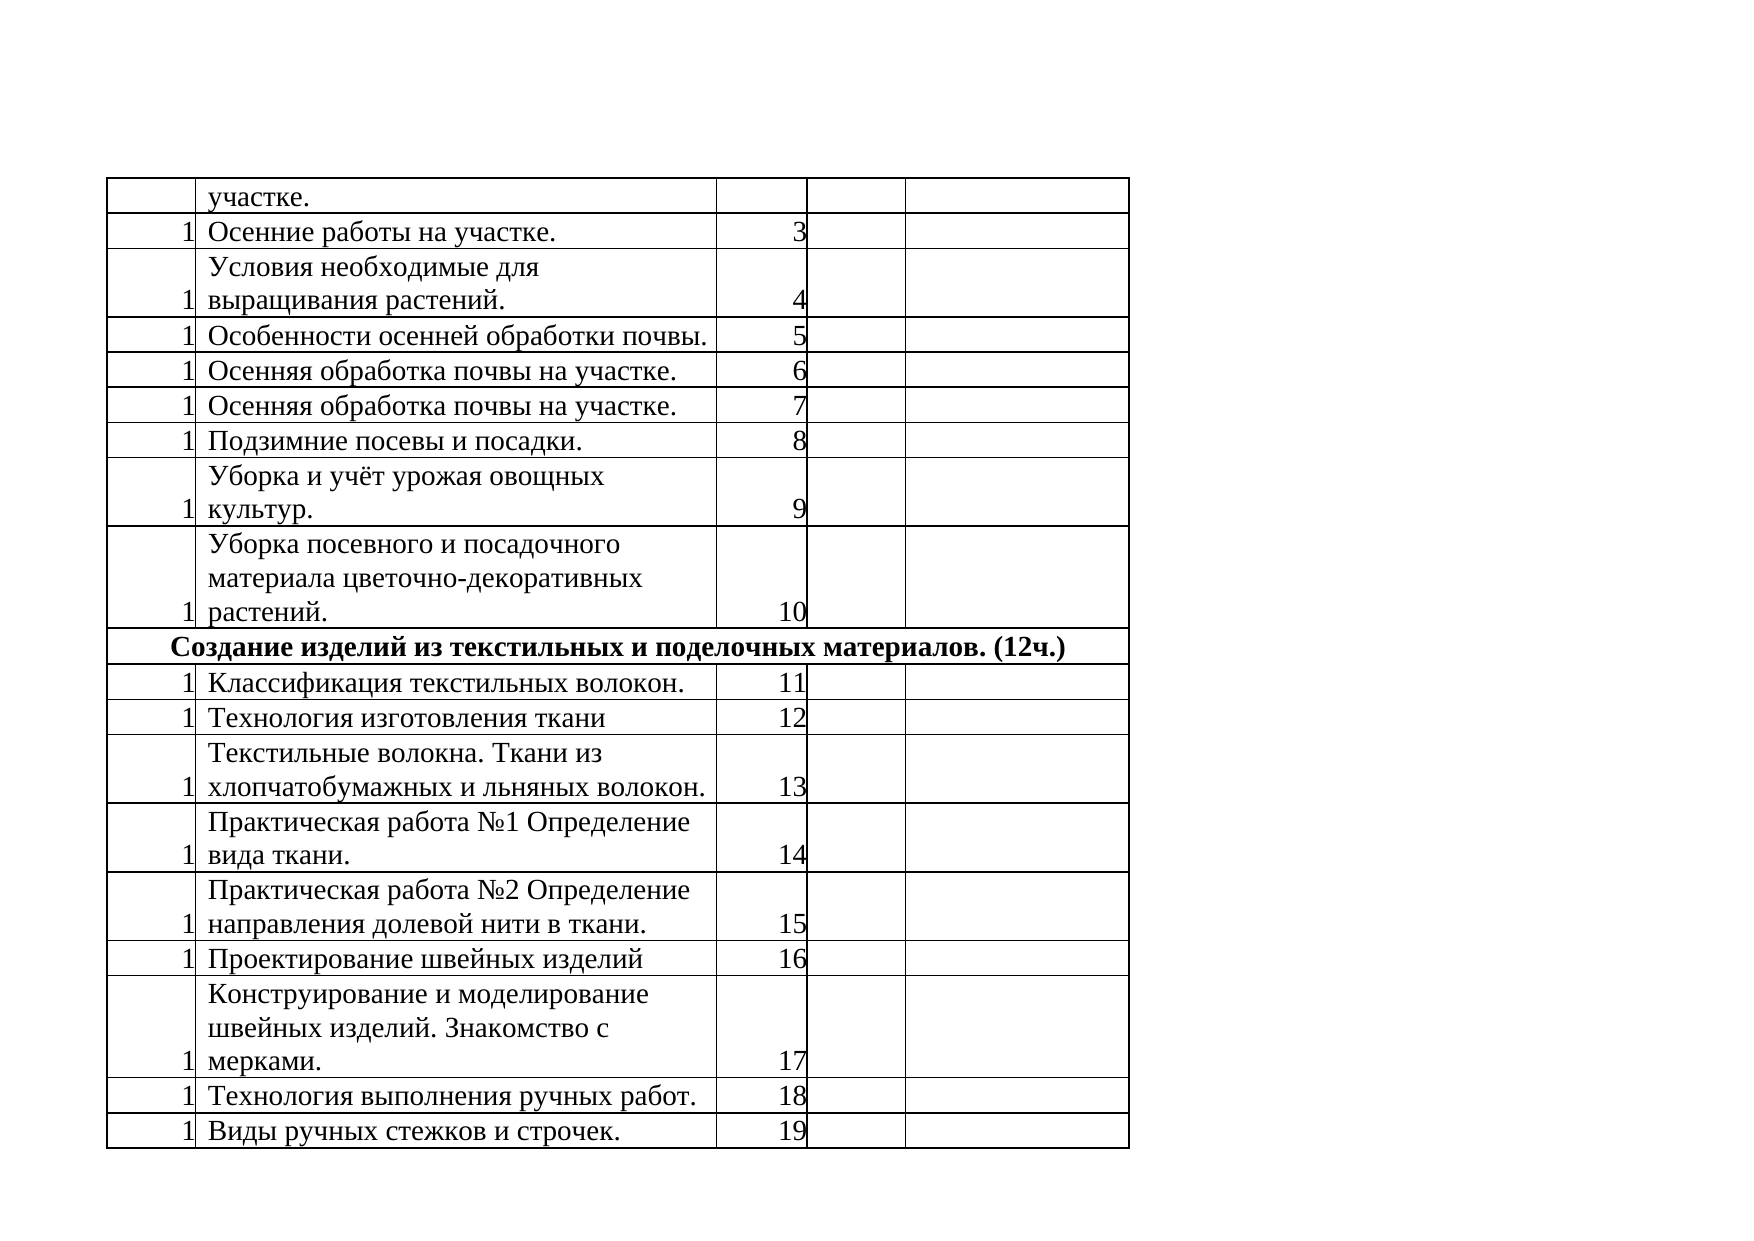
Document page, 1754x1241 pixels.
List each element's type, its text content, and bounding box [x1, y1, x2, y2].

table_cell Уборка и учёт урожая овощных культур. [196, 458, 716, 525]
table_cell 1 [108, 1078, 195, 1112]
table_cell [906, 735, 1128, 802]
table_cell 18 [717, 1078, 806, 1112]
table_cell 10 [717, 527, 806, 627]
table_cell [808, 388, 905, 421]
table_cell [808, 249, 905, 316]
table_cell 6 [717, 353, 806, 386]
table_cell 1 [108, 873, 195, 939]
table_cell 1 [108, 458, 195, 525]
table_cell [808, 179, 905, 212]
table_cell 9 [717, 458, 806, 525]
table_cell Осенние работы на участке. [196, 214, 716, 247]
table_cell Осенняя обработка почвы на участке. [196, 353, 716, 386]
table_cell [808, 976, 905, 1077]
table_cell [906, 873, 1128, 939]
table_cell 1 [108, 1114, 195, 1147]
table_cell Технология изготовления ткани [196, 700, 716, 734]
table_cell [808, 873, 905, 939]
table_cell Осенняя обработка почвы на участке. [196, 388, 716, 421]
table_cell 1 [108, 665, 195, 698]
table_cell [808, 318, 905, 351]
table_cell 1 [108, 976, 195, 1077]
table_cell 1 [108, 353, 195, 386]
table_cell 19 [717, 1114, 806, 1147]
table_cell [808, 1114, 905, 1147]
table_cell [808, 735, 905, 802]
table_cell 4 [717, 249, 806, 316]
table_cell [906, 976, 1128, 1077]
table_cell [906, 458, 1128, 525]
table_cell [808, 214, 905, 247]
table_cell 1 [108, 423, 195, 456]
table_cell 1 [108, 179, 195, 212]
table_cell [808, 423, 905, 456]
table_cell [906, 353, 1128, 386]
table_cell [196, 179, 716, 212]
table_cell 3 [717, 214, 806, 247]
table_cell 5 [717, 318, 806, 351]
table_cell [906, 318, 1128, 351]
table_cell Подзимние посевы и посадки. [196, 423, 716, 456]
table_cell Виды ручных стежков и строчек. [196, 1114, 716, 1147]
table_cell [906, 388, 1128, 421]
table_cell [906, 700, 1128, 734]
table_cell Классификация текстильных волокон. [196, 665, 716, 698]
table_cell Особенности осенней обработки почвы. [196, 318, 716, 351]
table_cell [906, 423, 1128, 456]
table_cell 1 [108, 941, 195, 975]
table_cell [808, 353, 905, 386]
table_cell [906, 665, 1128, 698]
table_cell [808, 665, 905, 698]
table_cell Конструирование и моделирование швейных изделий. Знакомство с мерками. [196, 976, 716, 1077]
table_cell Технология выполнения ручных работ. [196, 1078, 716, 1112]
table_cell 1 [108, 249, 195, 316]
table_cell 1 [108, 527, 195, 627]
table_cell 1 [108, 388, 195, 421]
table_cell [906, 1078, 1128, 1112]
table_cell 1 [108, 735, 195, 802]
table_cell Создание изделий из текстильных и поделочных материалов. (12ч.) [108, 629, 1128, 663]
table_cell 1 [108, 804, 195, 871]
table_cell 2 [717, 179, 806, 212]
table_cell Практическая работа №2 Определение направления долевой нити в ткани. [196, 873, 716, 939]
table_cell 1 [108, 318, 195, 351]
table_cell Уборка посевного и посадочного материала цветочно-декоративных растений. [196, 527, 716, 627]
table_cell 1 [108, 214, 195, 247]
table_cell [808, 700, 905, 734]
table_cell [906, 249, 1128, 316]
table_cell [906, 214, 1128, 247]
table_cell 15 [717, 873, 806, 939]
table_cell [906, 179, 1128, 212]
table_cell [808, 941, 905, 975]
table_cell Текстильные волокна. Ткани из хлопчатобумажных и льняных волокон. [196, 735, 716, 802]
table_cell Практическая работа №1 Определение вида ткани. [196, 804, 716, 871]
table_cell 7 [717, 388, 806, 421]
table_cell 11 [717, 665, 806, 698]
table_cell [808, 1078, 905, 1112]
table_cell Условия необходимые для выращивания растений. [196, 249, 716, 316]
table_cell [808, 527, 905, 627]
table_cell 14 [717, 804, 806, 871]
table_cell 1 [108, 700, 195, 734]
table_cell [906, 941, 1128, 975]
table_cell 8 [717, 423, 806, 456]
table_cell [808, 458, 905, 525]
table_cell [906, 804, 1128, 871]
table_cell 13 [717, 735, 806, 802]
table_cell 16 [717, 941, 806, 975]
table_cell 17 [717, 976, 806, 1077]
table_cell 12 [717, 700, 806, 734]
table_cell [808, 804, 905, 871]
table_cell Проектирование швейных изделий [196, 941, 716, 975]
table_cell [906, 527, 1128, 627]
table_cell [906, 1114, 1128, 1147]
